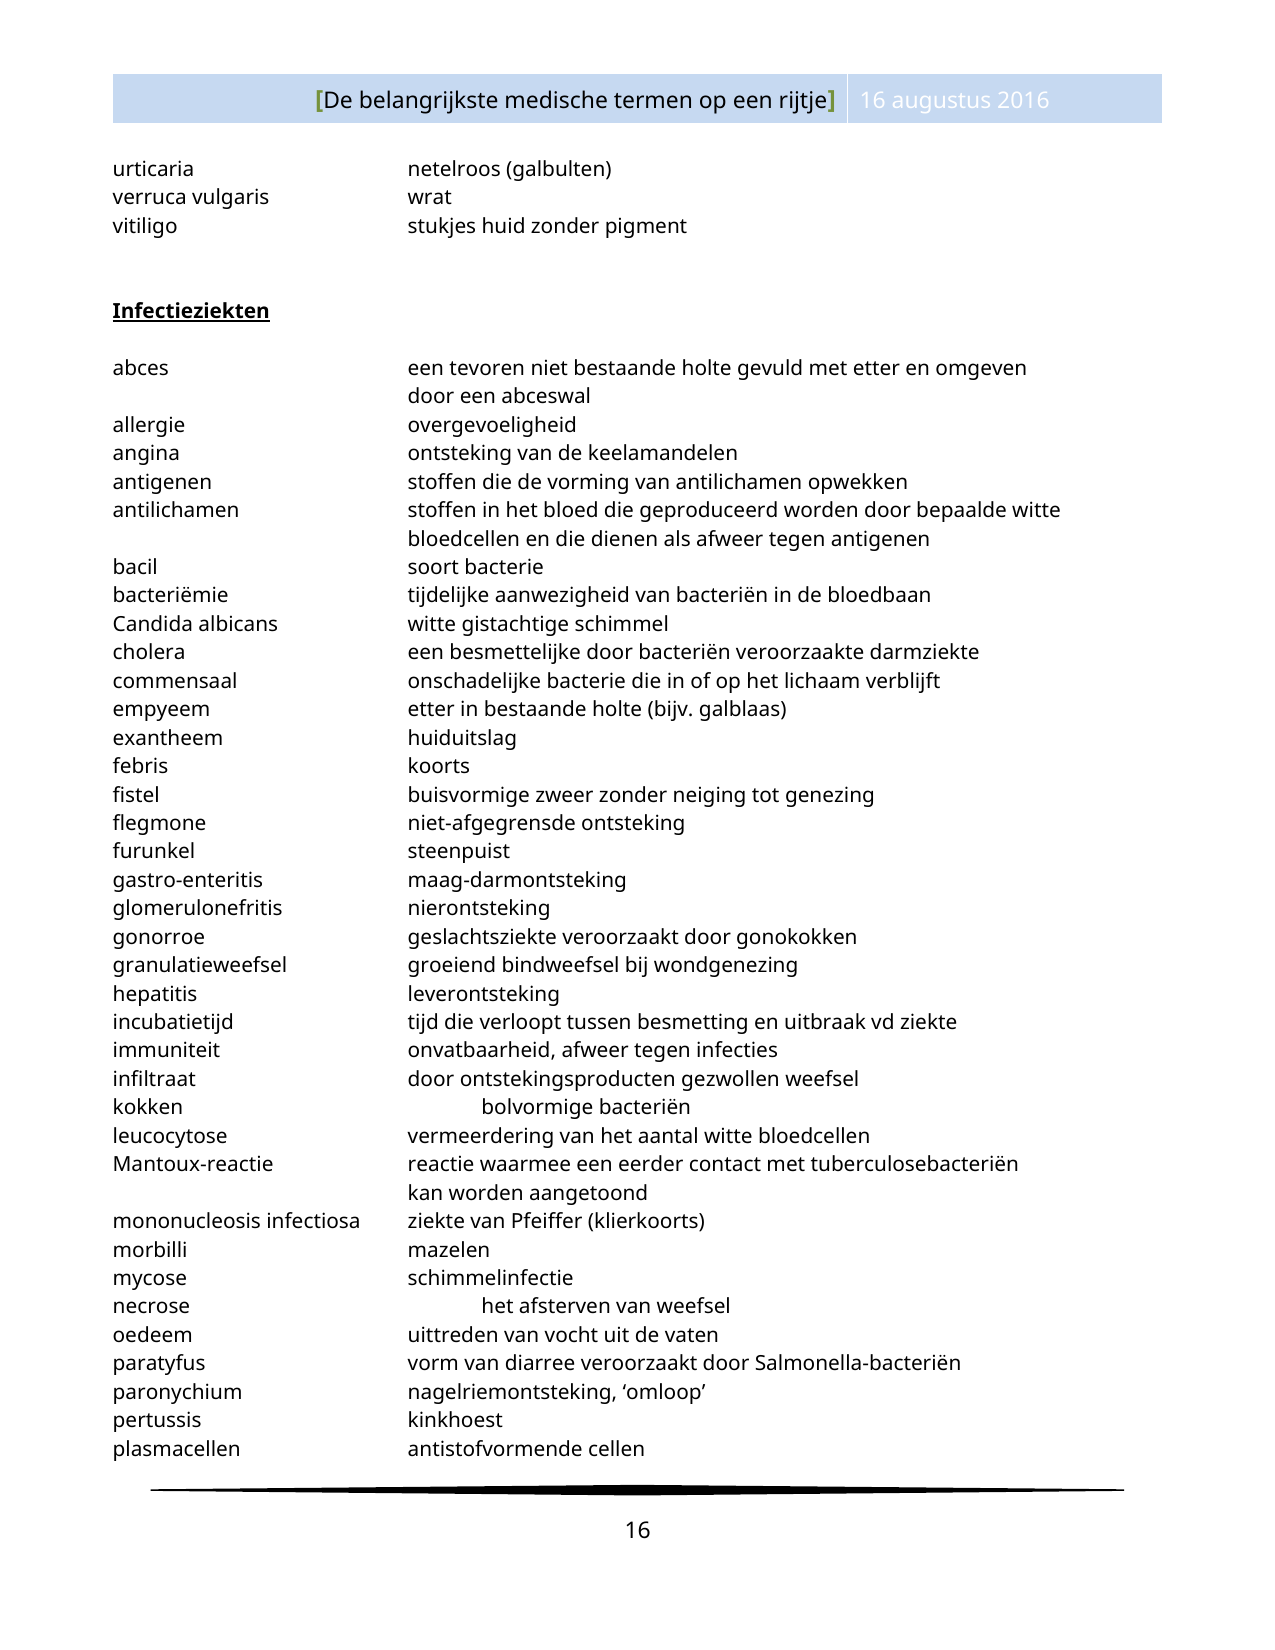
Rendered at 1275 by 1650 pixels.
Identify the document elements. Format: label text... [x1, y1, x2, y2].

text granulatieweefsel groeiend bindweefsel bij wondgenezing [112, 950, 1162, 979]
text immuniteit onvatbaarheid, afweer tegen infecties [112, 1036, 1162, 1064]
text mononucleosis infectiosa ziekte van Pfeiffer (klierkoorts) [112, 1206, 1162, 1235]
text angina ontsteking van de keelamandelen [112, 438, 1162, 467]
text paronychium nagelriemontsteking, ‘omloop’ [112, 1377, 1162, 1405]
text gastro-enteritis maag-darmontsteking [112, 865, 1162, 893]
text door een abceswal [334, 382, 1162, 410]
text abces een tevoren niet bestaande holte gevuld met etter en omgeven [112, 353, 1162, 382]
text mycose schimmelinfectie [112, 1263, 1162, 1292]
text incubatietijd tijd die verloopt tussen besmetting en uitbraak vd ziekte [112, 1007, 1162, 1036]
text commensaal onschadelijke bacterie die in of op het lichaam verblijft [112, 666, 1162, 694]
text vitiligo stukjes huid zonder pigment [112, 211, 1162, 239]
text oedeem uittreden van vocht uit de vaten [112, 1320, 1162, 1348]
text necrose het afsterven van weefsel [112, 1292, 1162, 1320]
text cholera een besmettelijke door bacteriën veroorzaakte darmziekte [112, 637, 1162, 666]
text antilichamen stoffen in het bloed die geproduceerd worden door bepaalde witte bloedcellen en die dienen als afweer tegen antigenen [112, 495, 1162, 552]
text exantheem huiduitslag [112, 723, 1162, 751]
text leucocytose vermeerdering van het aantal witte bloedcellen [112, 1121, 1162, 1149]
text gonorroe geslachtsziekte veroorzaakt door gonokokken [112, 922, 1162, 950]
text Candida albicans witte gistachtige schimmel [112, 609, 1162, 637]
text empyeem etter in bestaande holte (bijv. galblaas) [112, 694, 1162, 723]
text verruca vulgaris wrat [112, 182, 1162, 211]
text infiltraat door ontstekingsproducten gezwollen weefsel [112, 1064, 1162, 1092]
text antigenen stoffen die de vorming van antilichamen opwekken [112, 467, 1162, 495]
text pertussis kinkhoest [112, 1405, 1162, 1434]
text paratyfus vorm van diarree veroorzaakt door Salmonella-bacteriën [112, 1348, 1162, 1377]
text morbilli mazelen [112, 1235, 1162, 1263]
text allergie overgevoeligheid [112, 410, 1162, 438]
text Infectieziekten [112, 296, 1162, 325]
text Mantoux-reactie reactie waarmee een eerder contact met tuberculosebacteriën [112, 1149, 1162, 1178]
text flegmone niet-afgegrensde ontsteking [112, 808, 1162, 837]
text plasmacellen antistofvormende cellen [112, 1434, 1162, 1462]
text febris koorts [112, 751, 1162, 780]
text kokken bolvormige bacteriën [112, 1092, 1162, 1121]
text fistel buisvormige zweer zonder neiging tot genezing [112, 780, 1162, 808]
text glomerulonefritis nierontsteking [112, 893, 1162, 922]
text bacteriëmie tijdelijke aanwezigheid van bacteriën in de bloedbaan [112, 581, 1162, 609]
text bacil soort bacterie [112, 552, 1162, 581]
text hepatitis leverontsteking [112, 979, 1162, 1007]
text furunkel steenpuist [112, 837, 1162, 865]
text kan worden aangetoond [334, 1178, 1162, 1206]
text urticaria netelroos (galbulten) [112, 154, 1162, 182]
